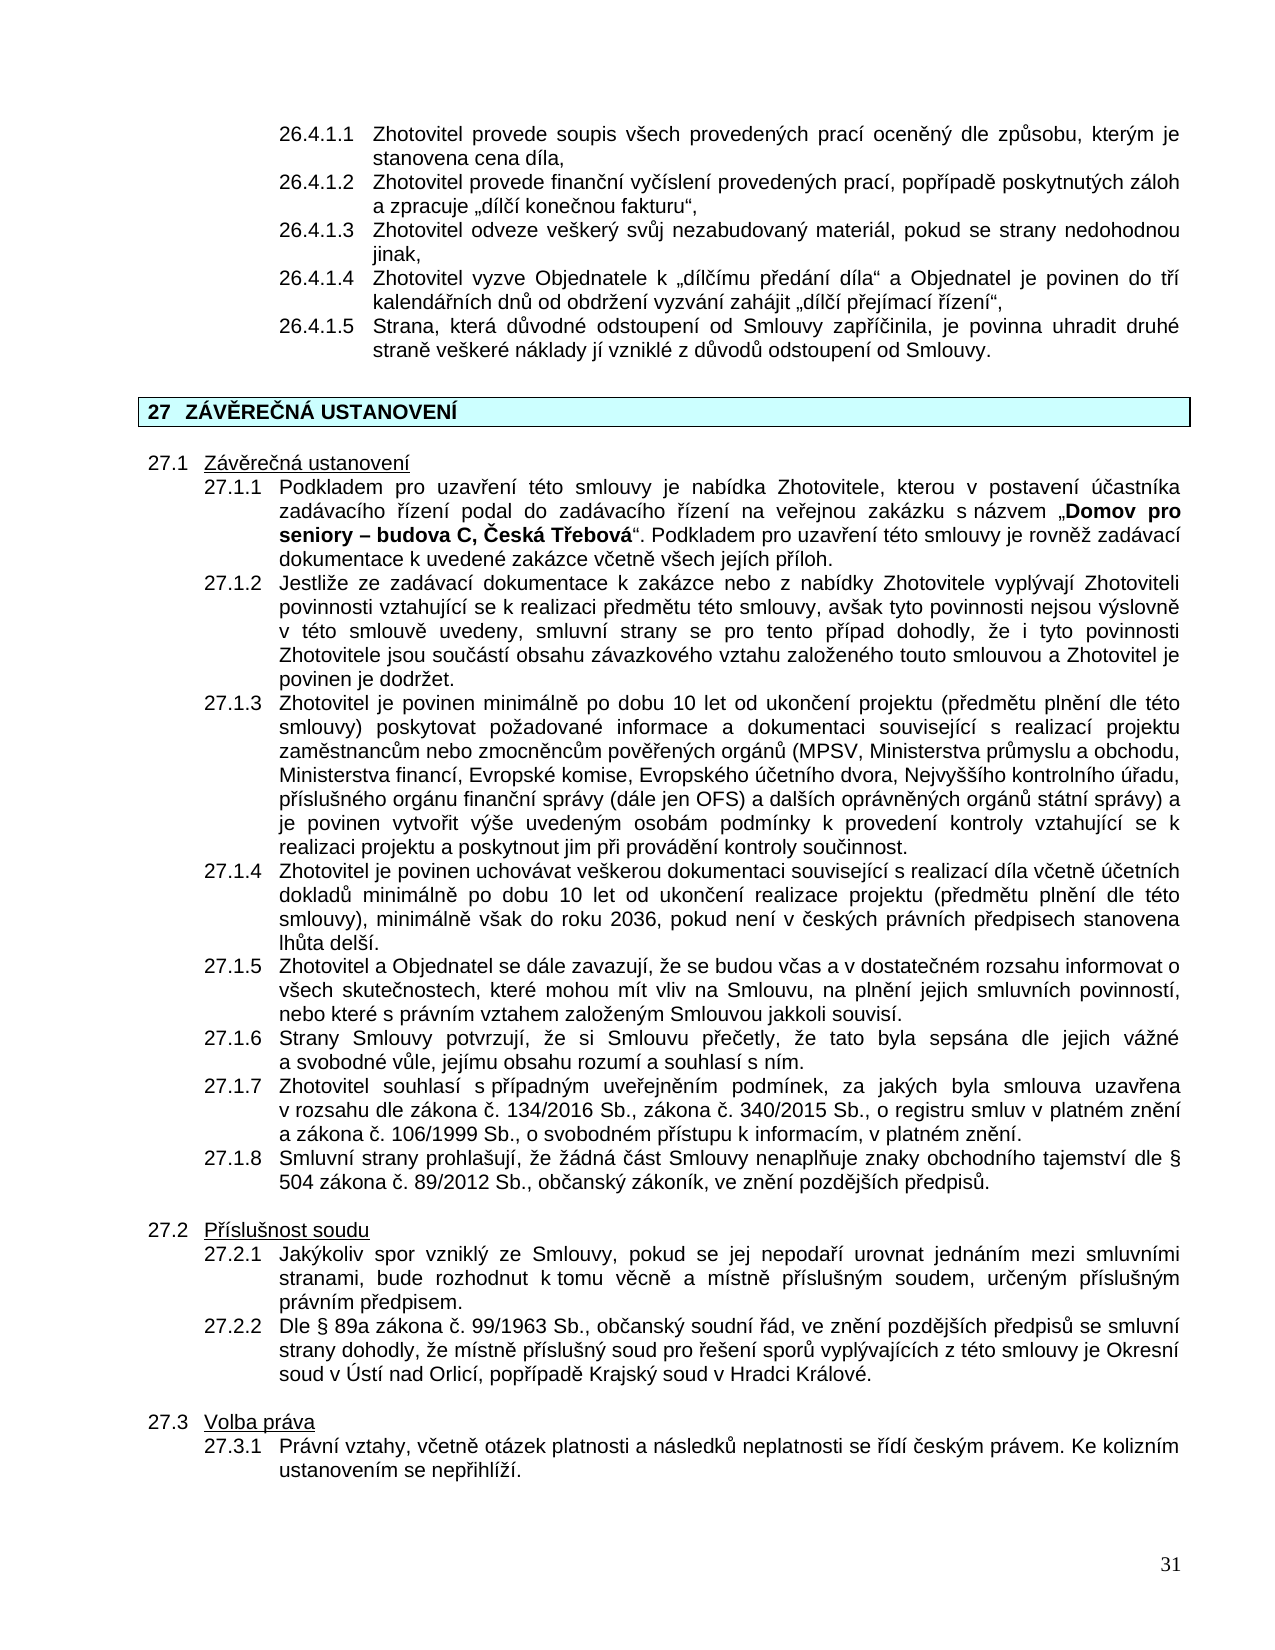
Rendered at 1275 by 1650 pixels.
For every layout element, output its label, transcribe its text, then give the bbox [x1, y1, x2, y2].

list Zhotovitel souhlasí s případným uveřejněním podmínek, za jakých byla smlouva uzavřena v rozsahu dle zákona č. 134/2016 Sb., zákona č. 340/2015 Sb., o registru smluv v platném znění a zákona č. 106/1999 Sb., o svobodném přístupu k informacím, v platném znění. [204, 1074, 1181, 1146]
list Zhotovitel provede finanční vyčíslení provedených prací, popřípadě poskytnutých záloh a zpracuje „dílčí konečnou fakturu“, [279, 170, 1181, 218]
list závěrečná ustanovení [139, 398, 1189, 426]
list Zhotovitel provede soupis všech provedených prací oceněný dle způsobu, kterým je stanovena cena díla, [279, 122, 1181, 170]
list Smluvní strany prohlašují, že žádná část Smlouvy nenaplňuje znaky obchodního tajemství dle § 504 zákona č. 89/2012 Sb., občanský zákoník, ve znění pozdějších předpisů. [204, 1146, 1181, 1194]
list Zhotovitel a Objednatel se dále zavazují, že se budou včas a v dostatečném rozsahu informovat o všech skutečnostech, které mohou mít vliv na Smlouvu, na plnění jejich smluvních povinností, nebo které s právním vztahem založeným Smlouvou jakkoli souvisí. [204, 954, 1181, 1026]
list Dle § 89a zákona č. 99/1963 Sb., občanský soudní řád, ve znění pozdějších předpisů se smluvní strany dohodly, že místně příslušný soud pro řešení sporů vyplývajících z této smlouvy je Okresní soud v Ústí nad Orlicí, popřípadě Krajský soud v Hradci Králové. [204, 1314, 1181, 1386]
list Zhotovitel je povinen uchovávat veškerou dokumentaci související s realizací díla včetně účetních dokladů minimálně po dobu 10 let od ukončení realizace projektu (předmětu plnění dle této smlouvy), minimálně však do roku 2036, pokud není v českých právních předpisech stanovena lhůta delší. [204, 858, 1181, 954]
list Jakýkoliv spor vzniklý ze Smlouvy, pokud se jej nepodaří urovnat jednáním mezi smluvními stranami, bude rozhodnut k tomu věcně a místně příslušným soudem, určeným příslušným právním předpisem. [204, 1242, 1181, 1314]
list Závěrečná ustanovení [148, 451, 1181, 475]
list Strana, která důvodné odstoupení od Smlouvy zapříčinila, je povinna uhradit druhé straně veškeré náklady jí vzniklé z důvodů odstoupení od Smlouvy. [279, 314, 1181, 362]
list Jestliže ze zadávací dokumentace k zakázce nebo z nabídky Zhotovitele vyplývají Zhotoviteli povinnosti vztahující se k realizaci předmětu této smlouvy, avšak tyto povinnosti nejsou výslovně v této smlouvě uvedeny, smluvní strany se pro tento případ dohodly, že i tyto povinnosti Zhotovitele jsou součástí obsahu závazkového vztahu založeného touto smlouvou a Zhotovitel je povinen je dodržet. [204, 571, 1181, 691]
list Zhotovitel odveze veškerý svůj nezabudovaný materiál, pokud se strany nedohodnou jinak, [279, 218, 1181, 266]
list Zhotovitel je povinen minimálně po dobu 10 let od ukončení projektu (předmětu plnění dle této smlouvy) poskytovat požadované informace a dokumentaci související s realizací projektu zaměstnancům nebo zmocněncům pověřených orgánů (MPSV, Ministerstva průmyslu a obchodu, Ministerstva financí, Evropské komise, Evropského účetního dvora, Nejvyššího kontrolního úřadu, příslušného orgánu finanční správy (dále jen OFS) a dalších oprávněných orgánů státní správy) a je povinen vytvořit výše uvedeným osobám podmínky k provedení kontroly vztahující se k realizaci projektu a poskytnout jim při provádění kontroly součinnost. [204, 691, 1181, 858]
list Zhotovitel vyzve Objednatele k „dílčímu předání díla“ a Objednatel je povinen do tří kalendářních dnů od obdržení vyzvání zahájit „dílčí přejímací řízení“, [279, 266, 1181, 314]
list Volba práva [148, 1409, 1181, 1433]
list Příslušnost soudu [148, 1218, 1181, 1242]
list Strany Smlouvy potvrzují, že si Smlouvu přečetly, že tato byla sepsána dle jejich vážné a svobodné vůle, jejímu obsahu rozumí a souhlasí s ním. [204, 1026, 1181, 1074]
list Podkladem pro uzavření této smlouvy je nabídka Zhotovitele, kterou v postavení účastníka zadávacího řízení podal do zadávacího řízení na veřejnou zakázku s názvem „Domov pro seniory – budova C, Česká Třebová“. Podkladem pro uzavření této smlouvy je rovněž zadávací dokumentace k uvedené zakázce včetně všech jejích příloh. [204, 475, 1181, 571]
list Právní vztahy, včetně otázek platnosti a následků neplatnosti se řídí českým právem. Ke kolizním ustanovením se nepřihlíží. [204, 1433, 1181, 1481]
